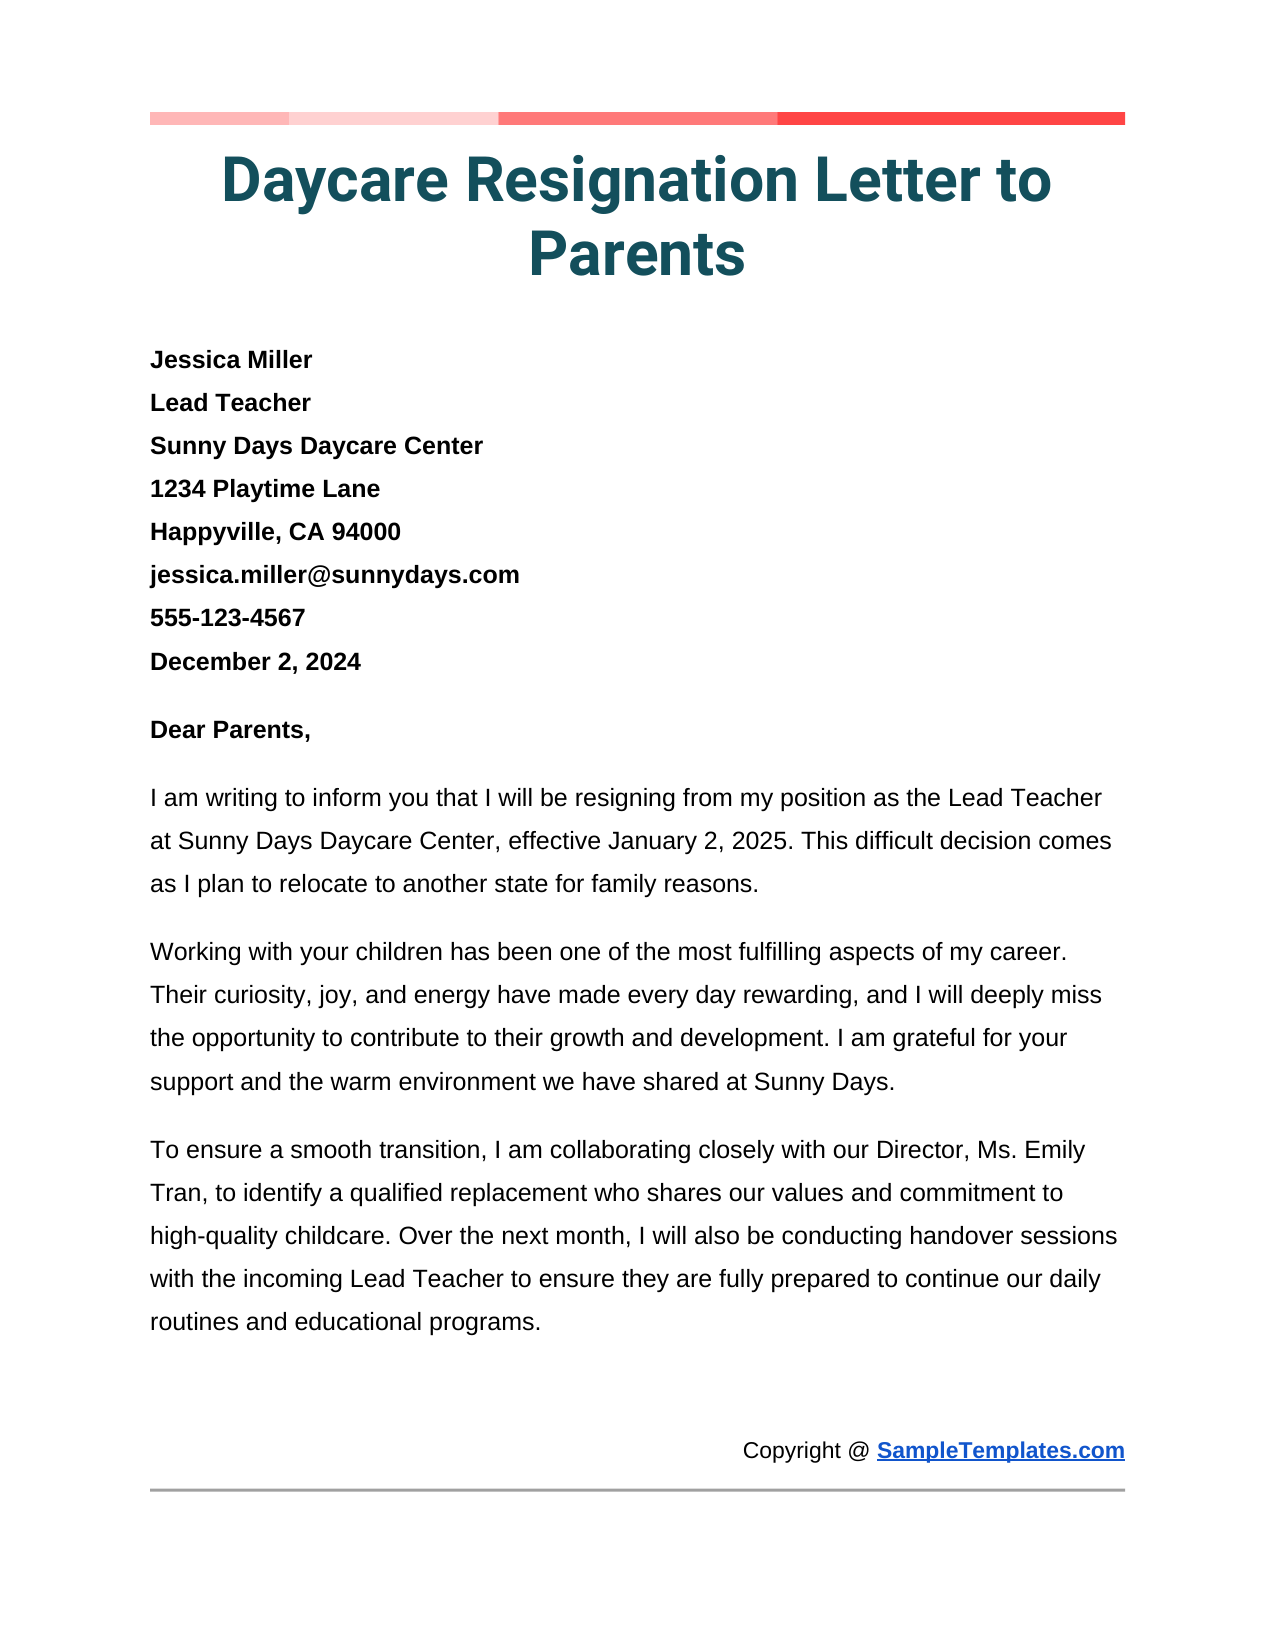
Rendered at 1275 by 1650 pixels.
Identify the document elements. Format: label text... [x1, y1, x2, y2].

text I am writing to inform you that I will be resigning from my position as the Lead Teacher at Sunny Days Daycare Center, effective January 2, 2025. This difficult decision comes as I plan to relocate to another state for family reasons. [150, 783, 1125, 898]
text To ensure a smooth transition, I am collaborating closely with our Director, Ms. Emily Tran, to identify a qualified replacement who shares our values and commitment to high-quality childcare. Over the next month, I will also be conducting handover sessions with the incoming Lead Teacher to ensure they are fully prepared to continue our daily routines and educational programs. [150, 1135, 1125, 1336]
text Jessica Miller Lead Teacher Sunny Days Daycare Center 1234 Playtime Lane Happyville, CA 94000 jessica.miller@sunnydays.com 555-123-4567 December 2, 2024 [150, 345, 1125, 675]
text Dear Parents, [150, 715, 1125, 743]
title Daycare Resignation Letter to Parents [150, 144, 1125, 290]
picture [150, 112, 1125, 125]
text Working with your children has been one of the most fulfilling aspects of my career. Their curiosity, joy, and energy have made every day rewarding, and I will deeply miss the opportunity to contribute to their growth and development. I am grateful for your support and the warm environment we have shared at Sunny Days. [150, 937, 1125, 1095]
